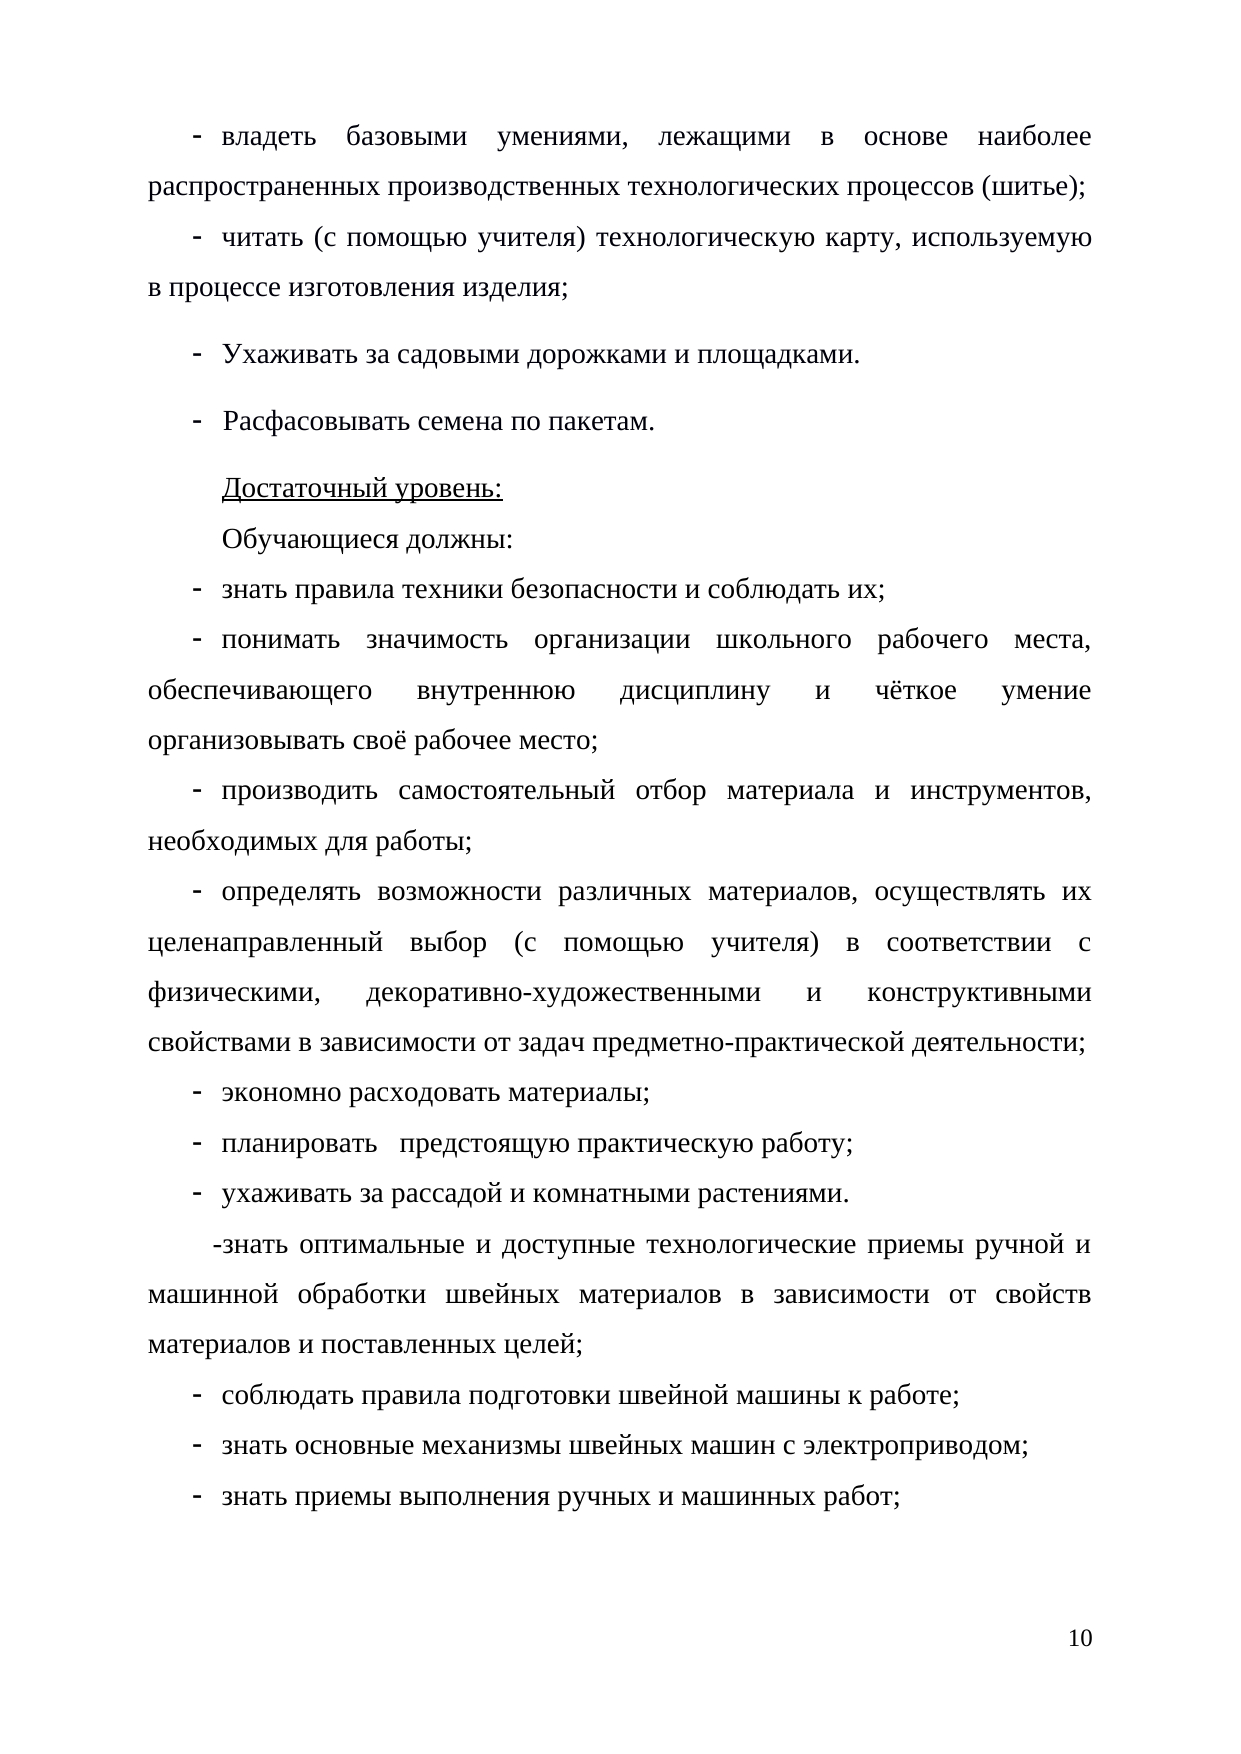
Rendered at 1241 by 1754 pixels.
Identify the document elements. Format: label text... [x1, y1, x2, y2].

list соблюдать правила подготовки швейной машины к работе; [148, 1377, 1092, 1410]
text Обучающиеся должны: [148, 521, 1092, 554]
list определять возможности различных материалов, осуществлять их целенаправленный выбор (с помощью учителя) в соответствии с физическими, декоративно-художественными и конструктивными свойствами в зависимости от задач предметно-практической деятельности; [148, 873, 1092, 1058]
list Ухаживать за садовыми дорожками и площадками. [148, 336, 1092, 370]
text Достаточный уровень: [148, 470, 1092, 504]
list ухаживать за рассадой и комнатными растениями. [148, 1175, 1092, 1209]
list Расфасовывать семена по пакетам. [148, 403, 1092, 437]
list экономно расходовать материалы; [148, 1074, 1092, 1108]
list знать основные механизмы швейных машин с электроприводом; [148, 1427, 1092, 1461]
list владеть базовыми умениями, лежащими в основе наиболее распространенных производственных технологических процессов (шитье); [148, 118, 1092, 202]
list производить самостоятельный отбор материала и инструментов, необходимых для работы; [148, 772, 1092, 856]
text -знать оптимальные и доступные технологические приемы ручной и машинной обработки швейных материалов в зависимости от свойств материалов и поставленных целей; [148, 1226, 1092, 1360]
list понимать значимость организации школьного рабочего места, обеспечивающего внутреннюю дисциплину и чёткое умение организовывать своё рабочее место; [148, 621, 1092, 756]
list читать (с помощью учителя) технологическую карту, используемую в процессе изготовления изделия; [148, 219, 1092, 303]
list знать правила техники безопасности и соблюдать их; [148, 571, 1092, 605]
list знать приемы выполнения ручных и машинных работ; [148, 1478, 1092, 1511]
list планировать предстоящую практическую работу; [148, 1125, 1092, 1159]
